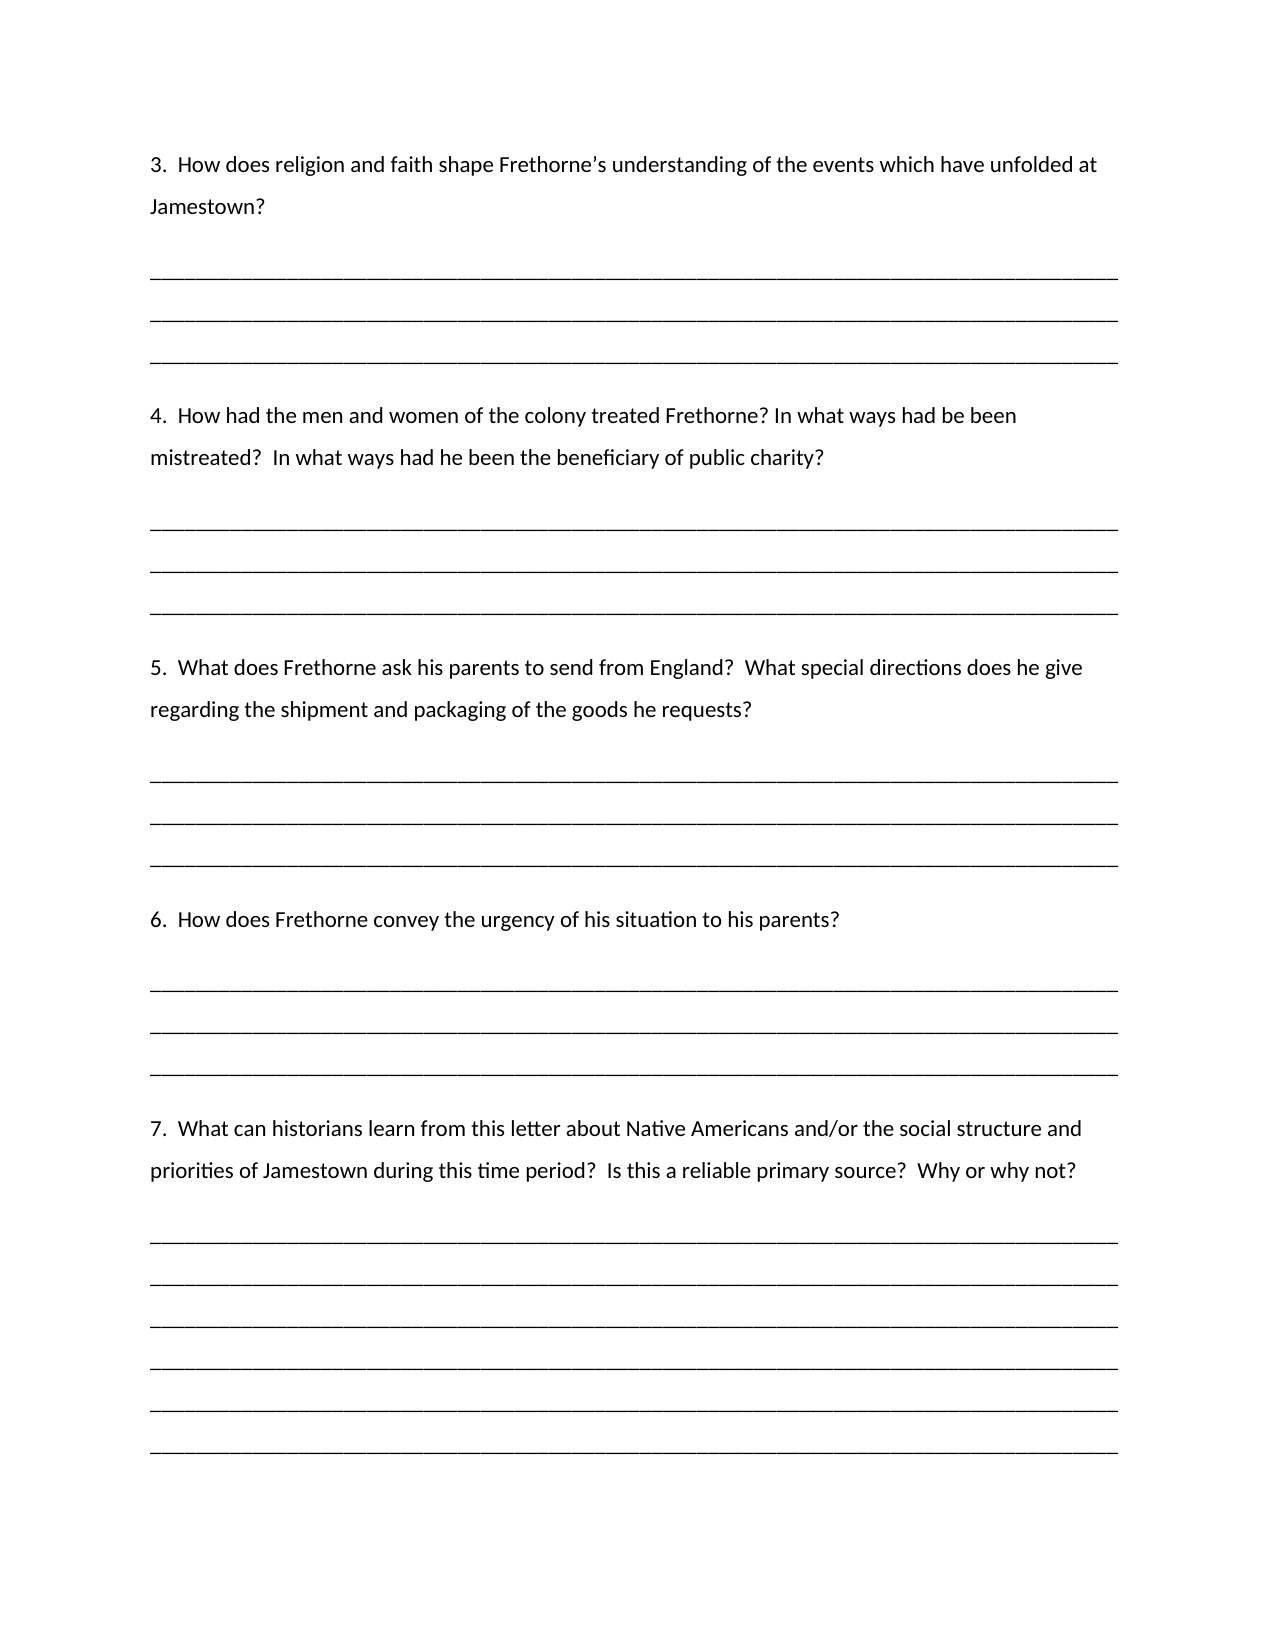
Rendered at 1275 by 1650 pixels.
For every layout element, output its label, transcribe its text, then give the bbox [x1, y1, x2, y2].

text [150, 255, 1125, 367]
text 5. What does Frethorne ask his parents to send from England? What special directions does he give regarding the shipment and packaging of the goods he requests? [150, 653, 1125, 723]
text 3. How does religion and faith shape Frethorne’s understanding of the events which have unfolded at Jamestown? [150, 150, 1125, 220]
text 7. What can historians learn from this letter about Native Americans and/or the social structure and priorities of Jamestown during this time period? Is this a reliable primary source? Why or why not? [150, 1114, 1125, 1184]
text _______________________________________________________________________________________________________________________________________________________________________________________________________________________________________________________________ _______________________________________________________________________________________________________________________________________________________________________________________________________________________________________________________________ [150, 1219, 1125, 1457]
text 4. How had the men and women of the colony treated Frethorne? In what ways had be been mistreated? In what ways had he been the beneficiary of public charity? [150, 402, 1125, 472]
text 6. How does Frethorne convey the urgency of his situation to his parents? [150, 905, 1125, 933]
